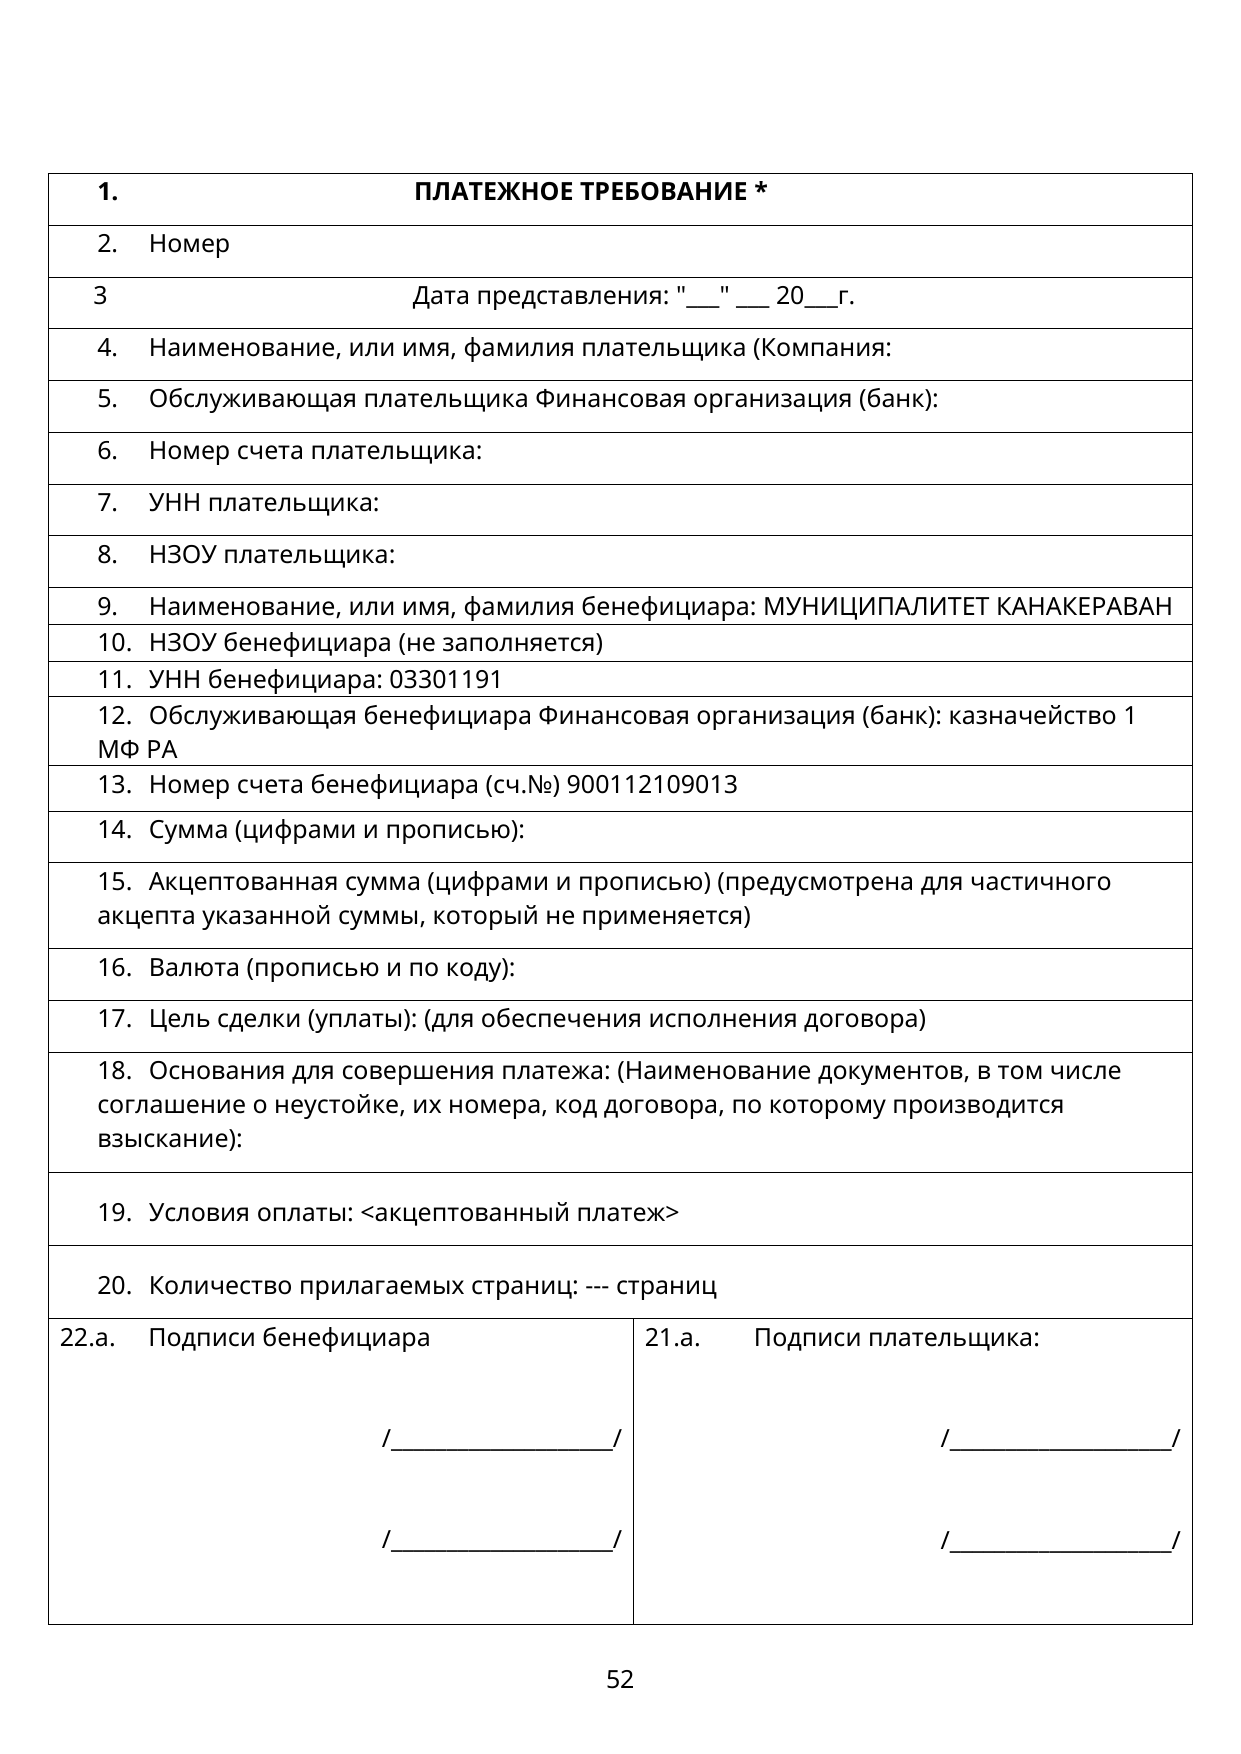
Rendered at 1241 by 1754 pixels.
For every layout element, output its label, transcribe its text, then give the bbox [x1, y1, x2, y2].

table_cell 12. Обслуживающая бенефициара Финансовая организация (банк): казначейство 1 МФ РА [49, 697, 1192, 765]
table_cell 5. Обслуживающая плательщика Финансовая организация (банк): [49, 381, 1192, 432]
table_cell 7. УНН плательщика: [49, 485, 1192, 535]
table_header 1. ПЛАТЕЖНОЕ ТРЕБОВАНИЕ * [49, 174, 1192, 225]
table_cell 14. Сумма (цифрами и прописью): [49, 812, 1192, 862]
table_cell 9. Наименование, или имя, фамилия бенефициара: МУНИЦИПАЛИТЕТ КАНАКЕРАВАН [49, 588, 1192, 624]
table_cell 11. УНН бенефициара: 03301191 [49, 662, 1192, 696]
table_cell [49, 1319, 633, 1624]
table_cell 15. Акцептованная сумма (цифрами и прописью) (предусмотрена для частичного акцепта указанной суммы, который не применяется) [49, 863, 1192, 948]
table_cell 17. Цель сделки (уплаты): (для обеспечения исполнения договора) [49, 1001, 1192, 1052]
table_cell 4. Наименование, или имя, фамилия плательщика (Компания: [49, 329, 1192, 380]
table_cell 16. Валюта (прописью и по коду): [49, 949, 1192, 1000]
table_cell 18. Основания для совершения платежа: (Наименование документов, в том числе соглашение о неустойке, их номера, код договора, по которому производится взыскание): [49, 1053, 1192, 1172]
table_cell 8. НЗОУ плательщика: [49, 536, 1192, 587]
table_cell 2. Номер [49, 226, 1192, 277]
table_cell 6. Номер счета плательщика: [49, 433, 1192, 484]
table_cell 13. Номер счета бенефициара (сч.№) 900112109013 [49, 766, 1192, 811]
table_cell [634, 1319, 1192, 1624]
table_cell 10. НЗОУ бенефициара (не заполняется) [49, 625, 1192, 661]
table_cell 20. Количество прилагаемых страниц: --- страниц [49, 1246, 1192, 1318]
table_cell 3 Дата представления: "___" ___ 20___г. [49, 278, 1192, 328]
table_cell 19. Условия оплаты: <акцептованный платеж> [49, 1173, 1192, 1245]
